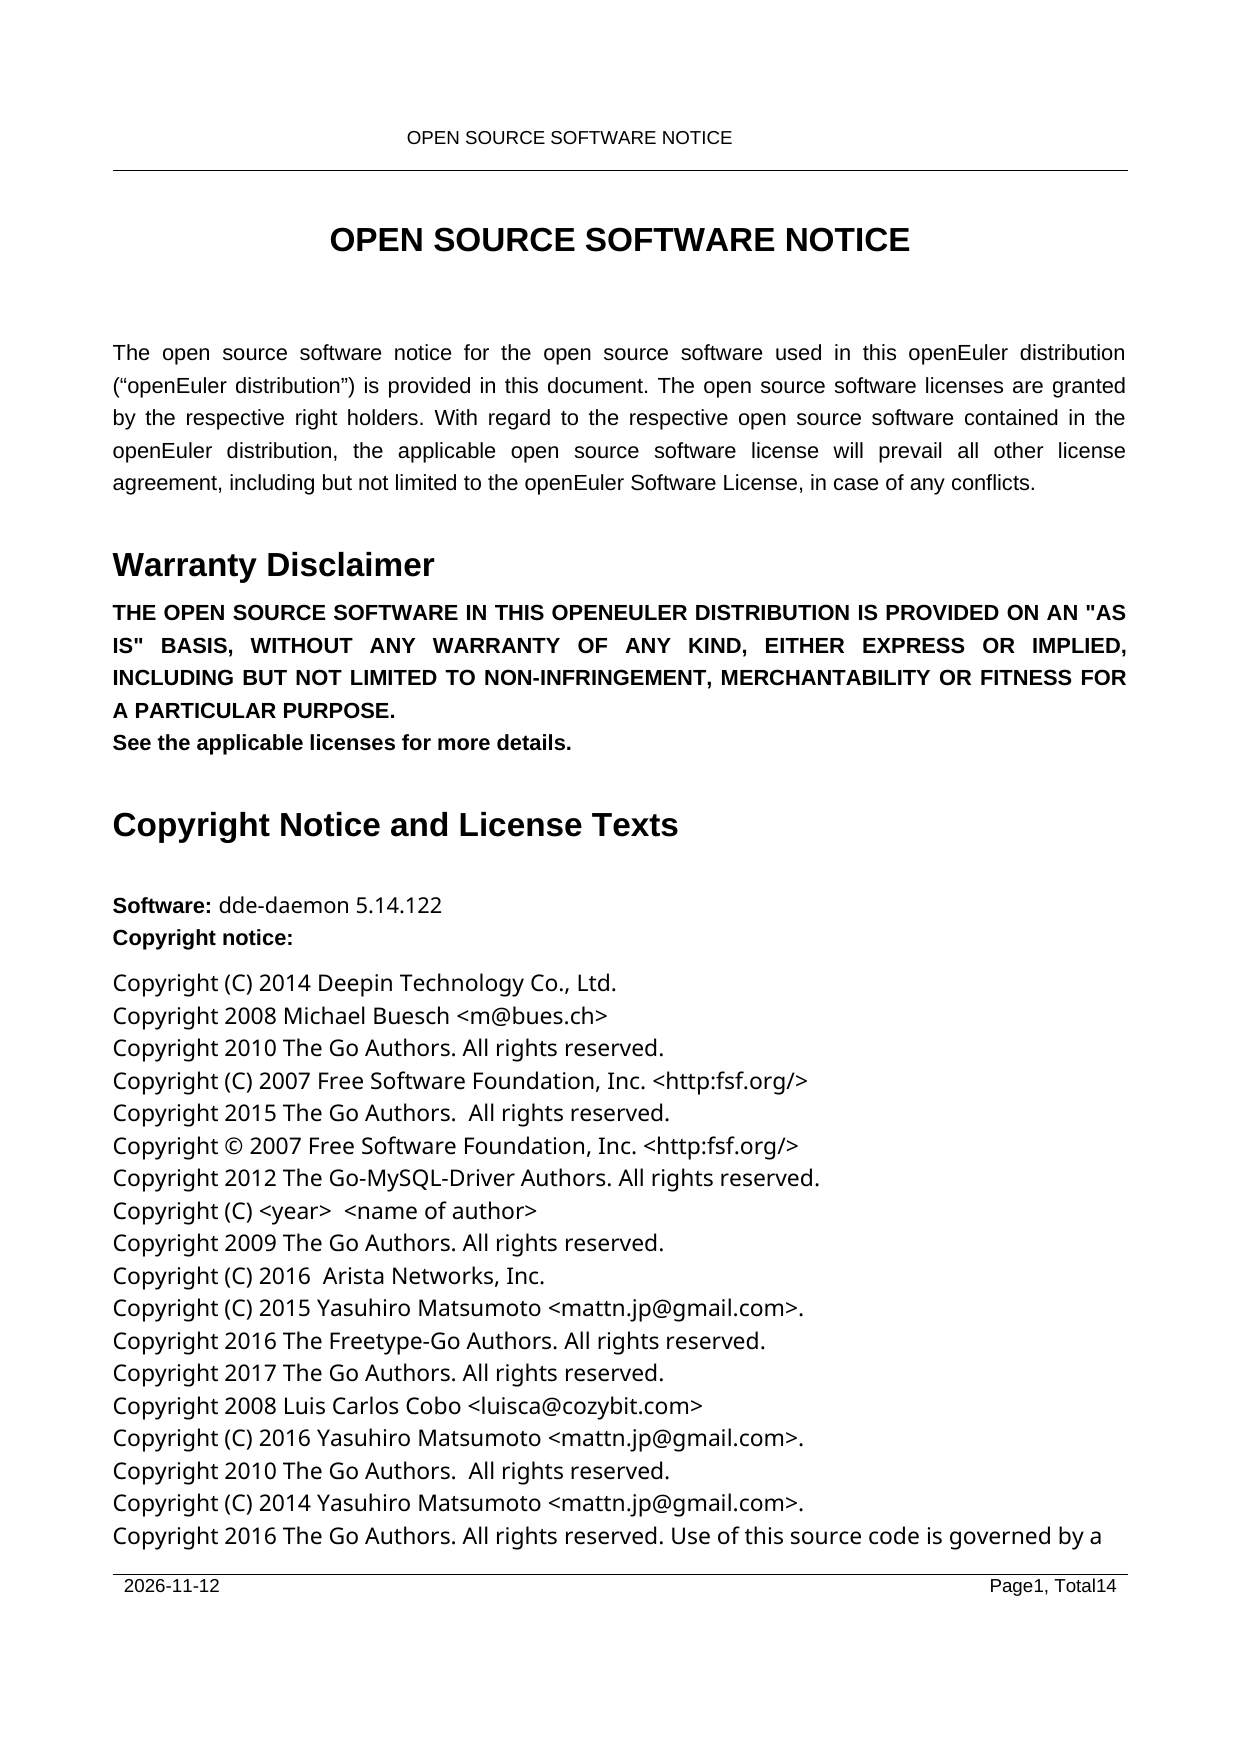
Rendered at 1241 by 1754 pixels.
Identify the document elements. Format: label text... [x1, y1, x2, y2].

text OPEN SOURCE SOFTWARE NOTICE [112, 206, 1128, 271]
text Copyright notice: [112, 921, 1128, 954]
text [112, 966, 1128, 1551]
text Copyright Notice and License Texts [112, 791, 1128, 856]
text THE OPEN SOURCE SOFTWARE IN THIS OPENEULER DISTRIBUTION IS PROVIDED ON AN "AS IS" BASIS, WITHOUT ANY WARRANTY OF ANY KIND, EITHER EXPRESS OR IMPLIED, INCLUDING BUT NOT LIMITED TO NON-INFRINGEMENT, MERCHANTABILITY OR FITNESS FOR A PARTICULAR PURPOSE. See the applicable licenses for more details. [112, 596, 1128, 759]
text Warranty Disclaimer [112, 531, 1128, 596]
text The open source software notice for the open source software used in this openEuler distribution (“openEuler distribution”) is provided in this document. The open source software licenses are granted by the respective right holders. With regard to the respective open source software contained in the openEuler distribution, the applicable open source software license will prevail all other license agreement, including but not limited to the openEuler Software License, in case of any conflicts. [112, 336, 1128, 499]
title Software: dde-daemon 5.14.122 [112, 889, 1128, 921]
